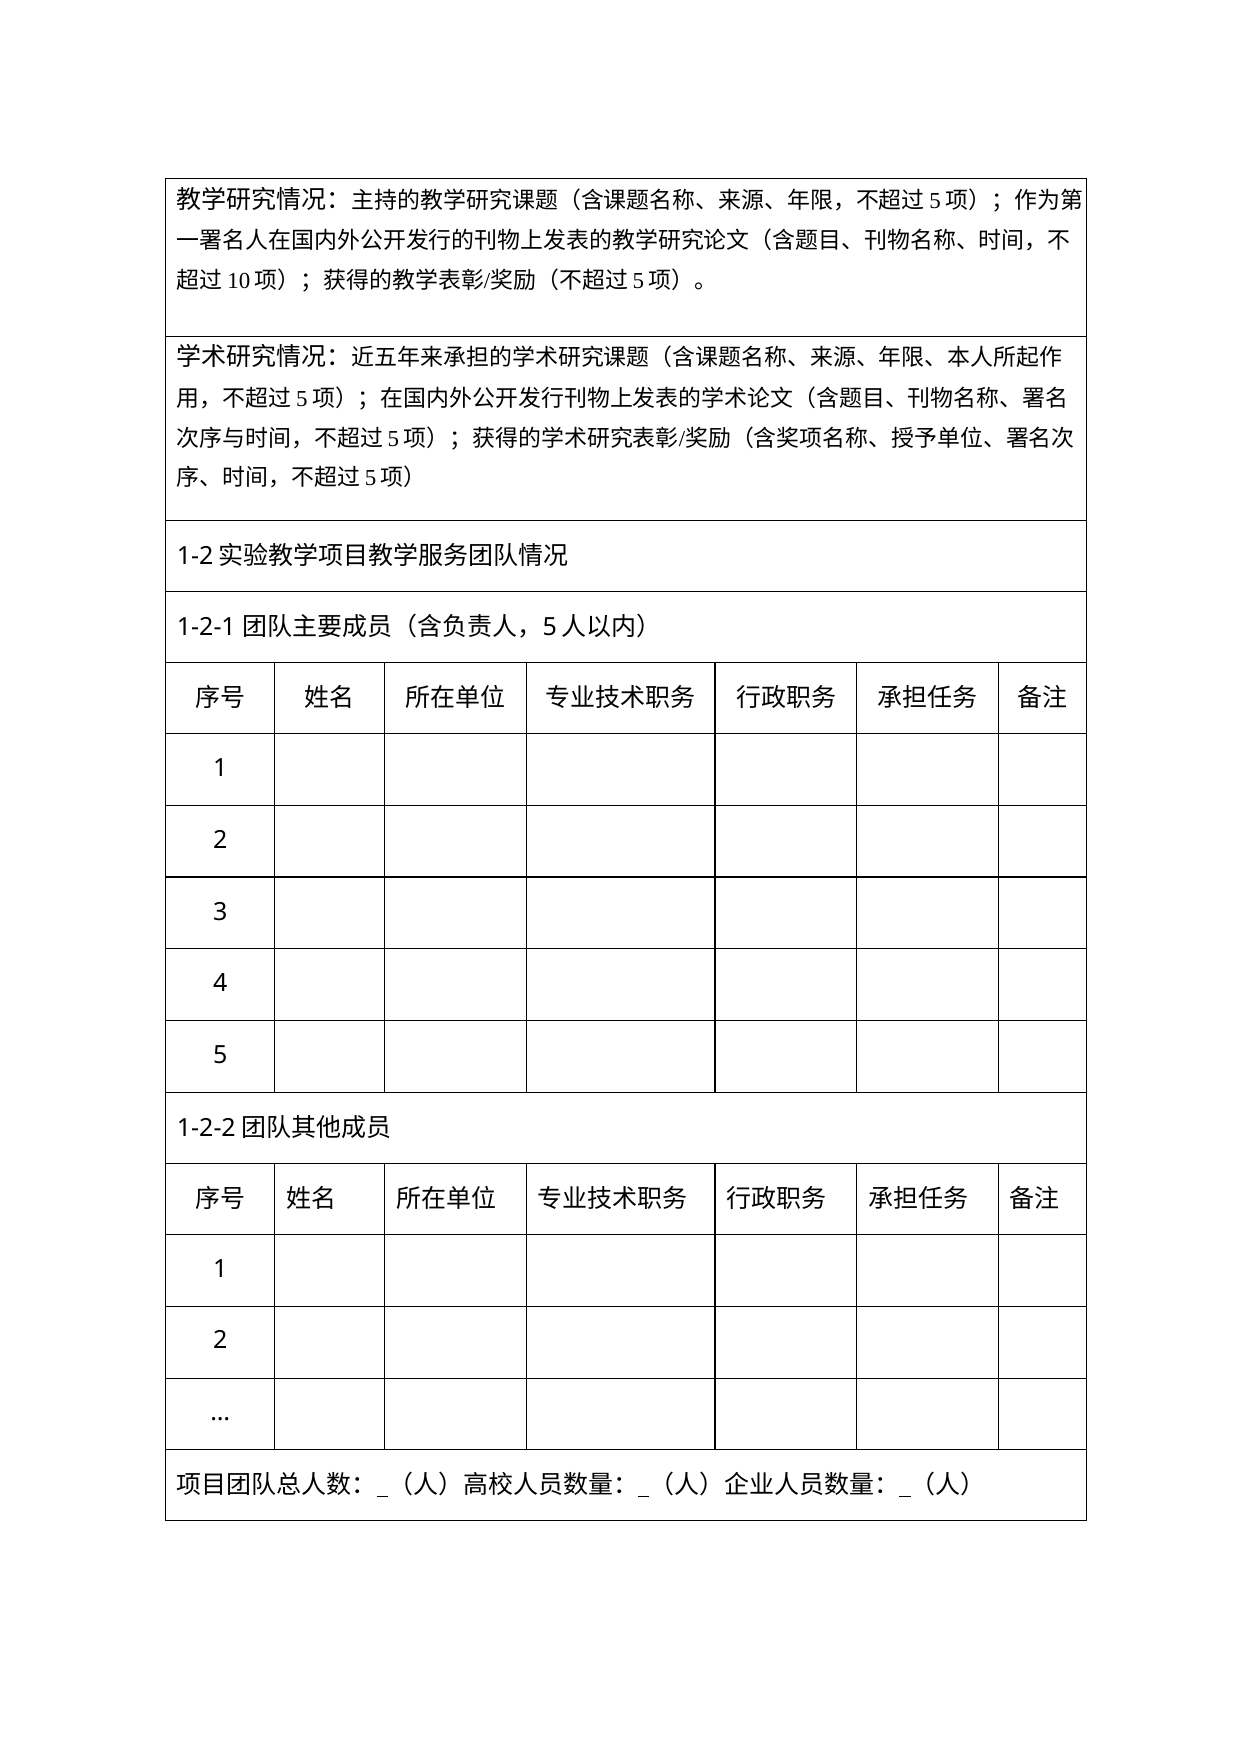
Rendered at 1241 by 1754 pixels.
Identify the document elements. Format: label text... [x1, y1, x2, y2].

table_cell [716, 949, 856, 1020]
table_cell [275, 878, 384, 948]
table_cell [385, 1235, 526, 1306]
table_cell [999, 1021, 1086, 1092]
table_cell [716, 878, 856, 948]
table_cell 行政职务 [716, 663, 856, 733]
table_cell [999, 949, 1086, 1020]
table_cell 序号 [166, 1164, 274, 1234]
table_cell [857, 734, 998, 805]
table_cell [999, 1307, 1086, 1377]
table_cell 所在单位 [385, 663, 526, 733]
table_cell [716, 1307, 856, 1377]
table_cell [385, 878, 526, 948]
table_cell [385, 1021, 526, 1092]
table_cell 教学研究情况：主持的教学研究课题（含课题名称、来源、年限，不超过5项）；作为第一署名人在国内外公开发行的刊物上发表的教学研究论文（含题目、刊物名称、时间，不超过10项）；获得的教学表彰/奖励（不超过5项）。 [166, 179, 1086, 336]
table_cell 1-2-2团队其他成员 [166, 1093, 1086, 1163]
table_cell [857, 1235, 998, 1306]
table_cell [275, 1235, 384, 1306]
table_cell [999, 734, 1086, 805]
table_cell [275, 1307, 384, 1377]
table_cell [275, 1379, 384, 1449]
table_cell [716, 1021, 856, 1092]
table_cell 姓名 [275, 663, 384, 733]
table_cell [527, 949, 714, 1020]
table_cell 1 [166, 1235, 274, 1306]
table_cell 承担任务 [857, 663, 998, 733]
table_cell 5 [166, 1021, 274, 1092]
table_cell [385, 806, 526, 876]
table_cell [716, 806, 856, 876]
table_cell [275, 806, 384, 876]
table_cell 2 [166, 806, 274, 876]
table_cell [527, 806, 714, 876]
table_cell 承担任务 [857, 1164, 998, 1234]
table_cell [527, 878, 714, 948]
table_cell 3 [166, 878, 274, 948]
table_cell 学术研究情况：近五年来承担的学术研究课题（含课题名称、来源、年限、本人所起作用，不超过5项）；在国内外公开发行刊物上发表的学术论文（含题目、刊物名称、署名次序与时间，不超过5项）；获得的学术研究表彰/奖励（含奖项名称、授予单位、署名次序、时间，不超过5项） [166, 337, 1086, 520]
table_cell [527, 1021, 714, 1092]
table_cell [275, 949, 384, 1020]
table_cell [275, 1021, 384, 1092]
table_cell [857, 806, 998, 876]
table_cell … [166, 1379, 274, 1449]
table_cell [999, 806, 1086, 876]
table_cell 项目团队总人数： （人）高校人员数量： （人）企业人员数量： （人） [166, 1450, 1086, 1520]
table_cell [716, 1379, 856, 1449]
table_cell [857, 1307, 998, 1377]
table_cell 专业技术职务 [527, 1164, 714, 1234]
table_cell 所在单位 [385, 1164, 526, 1234]
table_cell [999, 878, 1086, 948]
table_cell [385, 1307, 526, 1377]
table_cell [857, 878, 998, 948]
table_cell 序号 [166, 663, 274, 733]
table_cell 备注 [999, 1164, 1086, 1234]
table_cell 1-2-1 团队主要成员（含负责人，5人以内） [166, 592, 1086, 662]
table_cell 2 [166, 1307, 274, 1377]
table_cell [385, 949, 526, 1020]
table_cell [857, 1021, 998, 1092]
table_cell 姓名 [275, 1164, 384, 1234]
table_cell 专业技术职务 [527, 663, 714, 733]
table_cell [275, 734, 384, 805]
table_cell [716, 1235, 856, 1306]
table_cell [999, 1379, 1086, 1449]
table_cell 备注 [999, 663, 1086, 733]
table_cell 行政职务 [716, 1164, 856, 1234]
table_cell [385, 734, 526, 805]
table_cell 1-2实验教学项目教学服务团队情况 [166, 521, 1086, 591]
table_cell [999, 1235, 1086, 1306]
table_cell [385, 1379, 526, 1449]
table_cell 4 [166, 949, 274, 1020]
table_cell 1 [166, 734, 274, 805]
table_cell [527, 734, 714, 805]
table_cell [527, 1379, 714, 1449]
table_cell [857, 949, 998, 1020]
table_cell [716, 734, 856, 805]
table_cell [527, 1235, 714, 1306]
table_cell [857, 1379, 998, 1449]
table_cell [527, 1307, 714, 1377]
